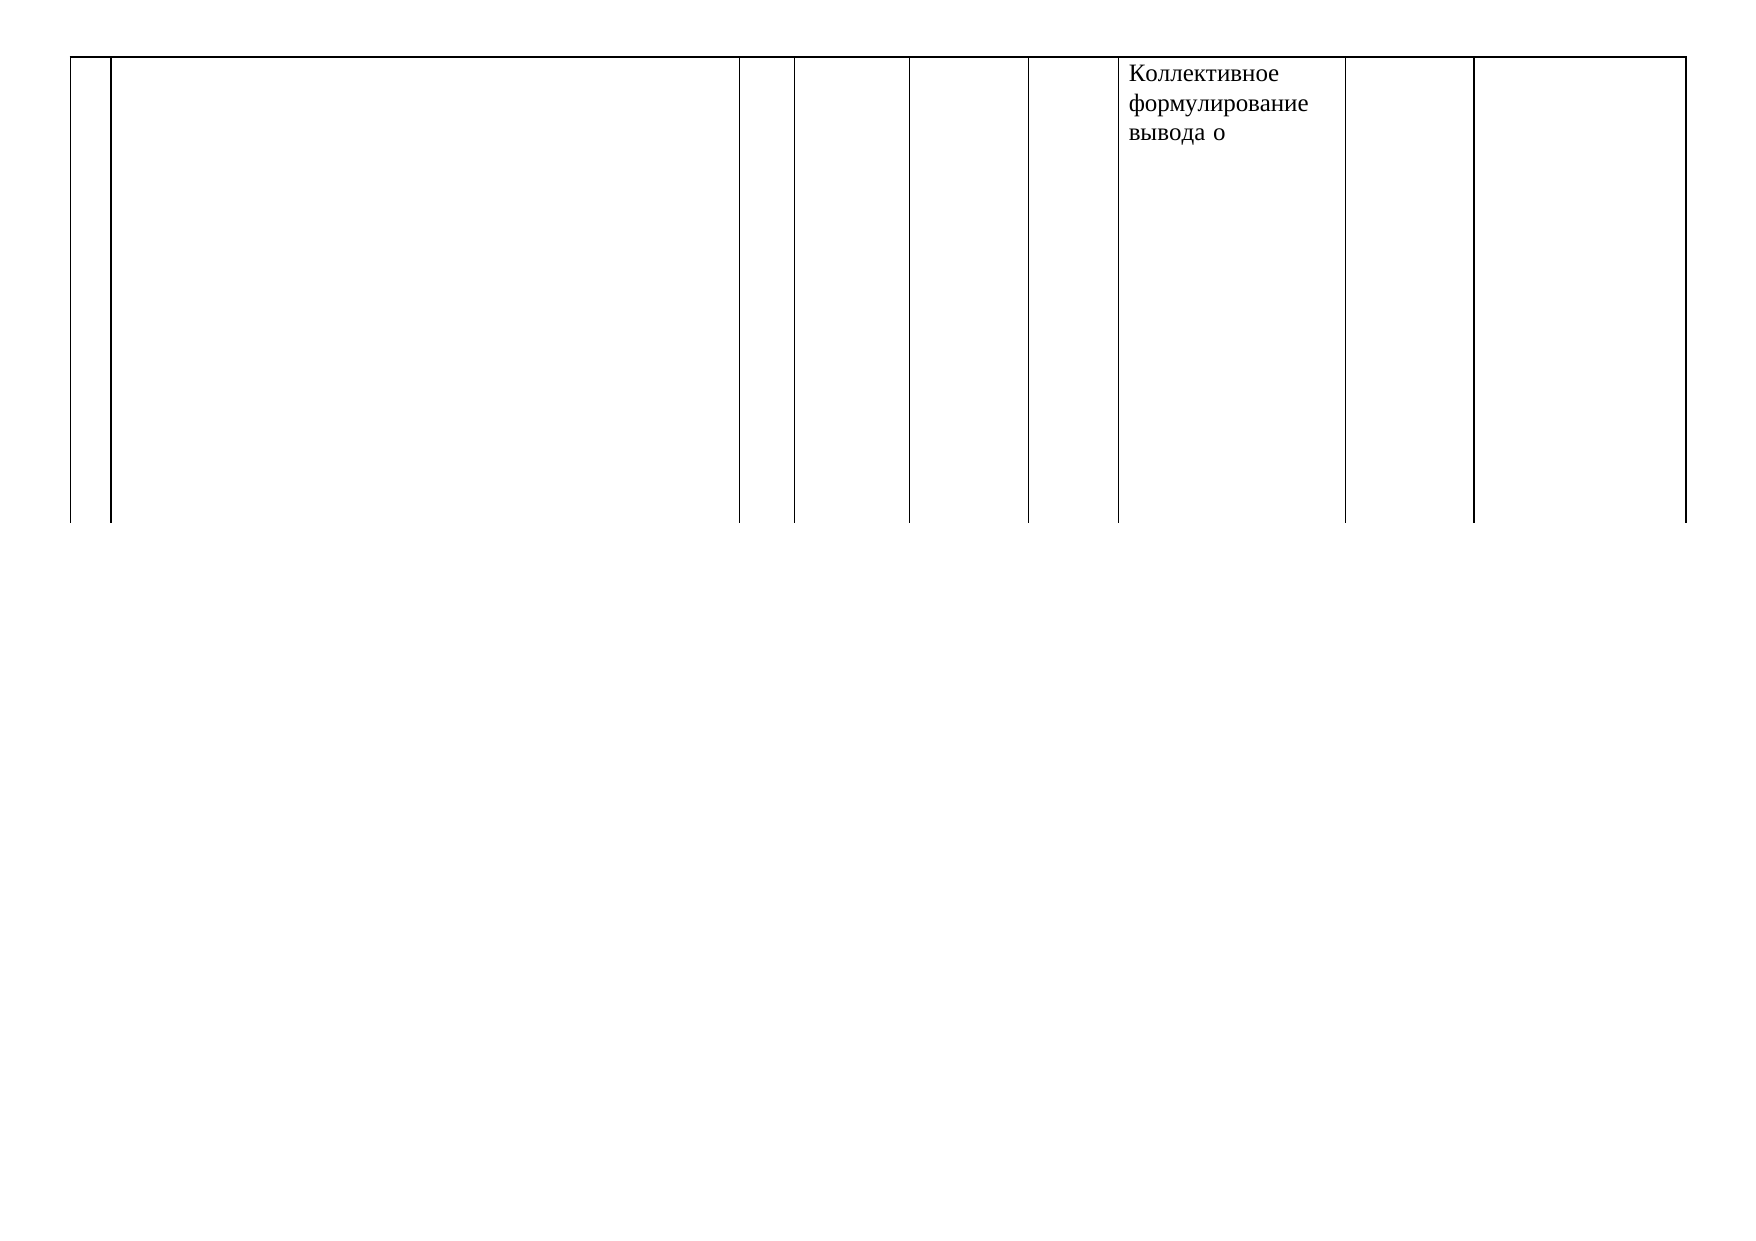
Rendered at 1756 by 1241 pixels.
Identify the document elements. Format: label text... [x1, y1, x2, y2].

table_header [1346, 58, 1473, 523]
table_header [1475, 58, 1685, 523]
table_header [112, 58, 739, 523]
table_header [71, 58, 110, 523]
table_header [740, 58, 794, 523]
table_header [795, 58, 909, 523]
table_header [910, 58, 1028, 523]
table_header Коллективное формулирование вывода о [1119, 58, 1345, 523]
table_header [1029, 58, 1118, 523]
